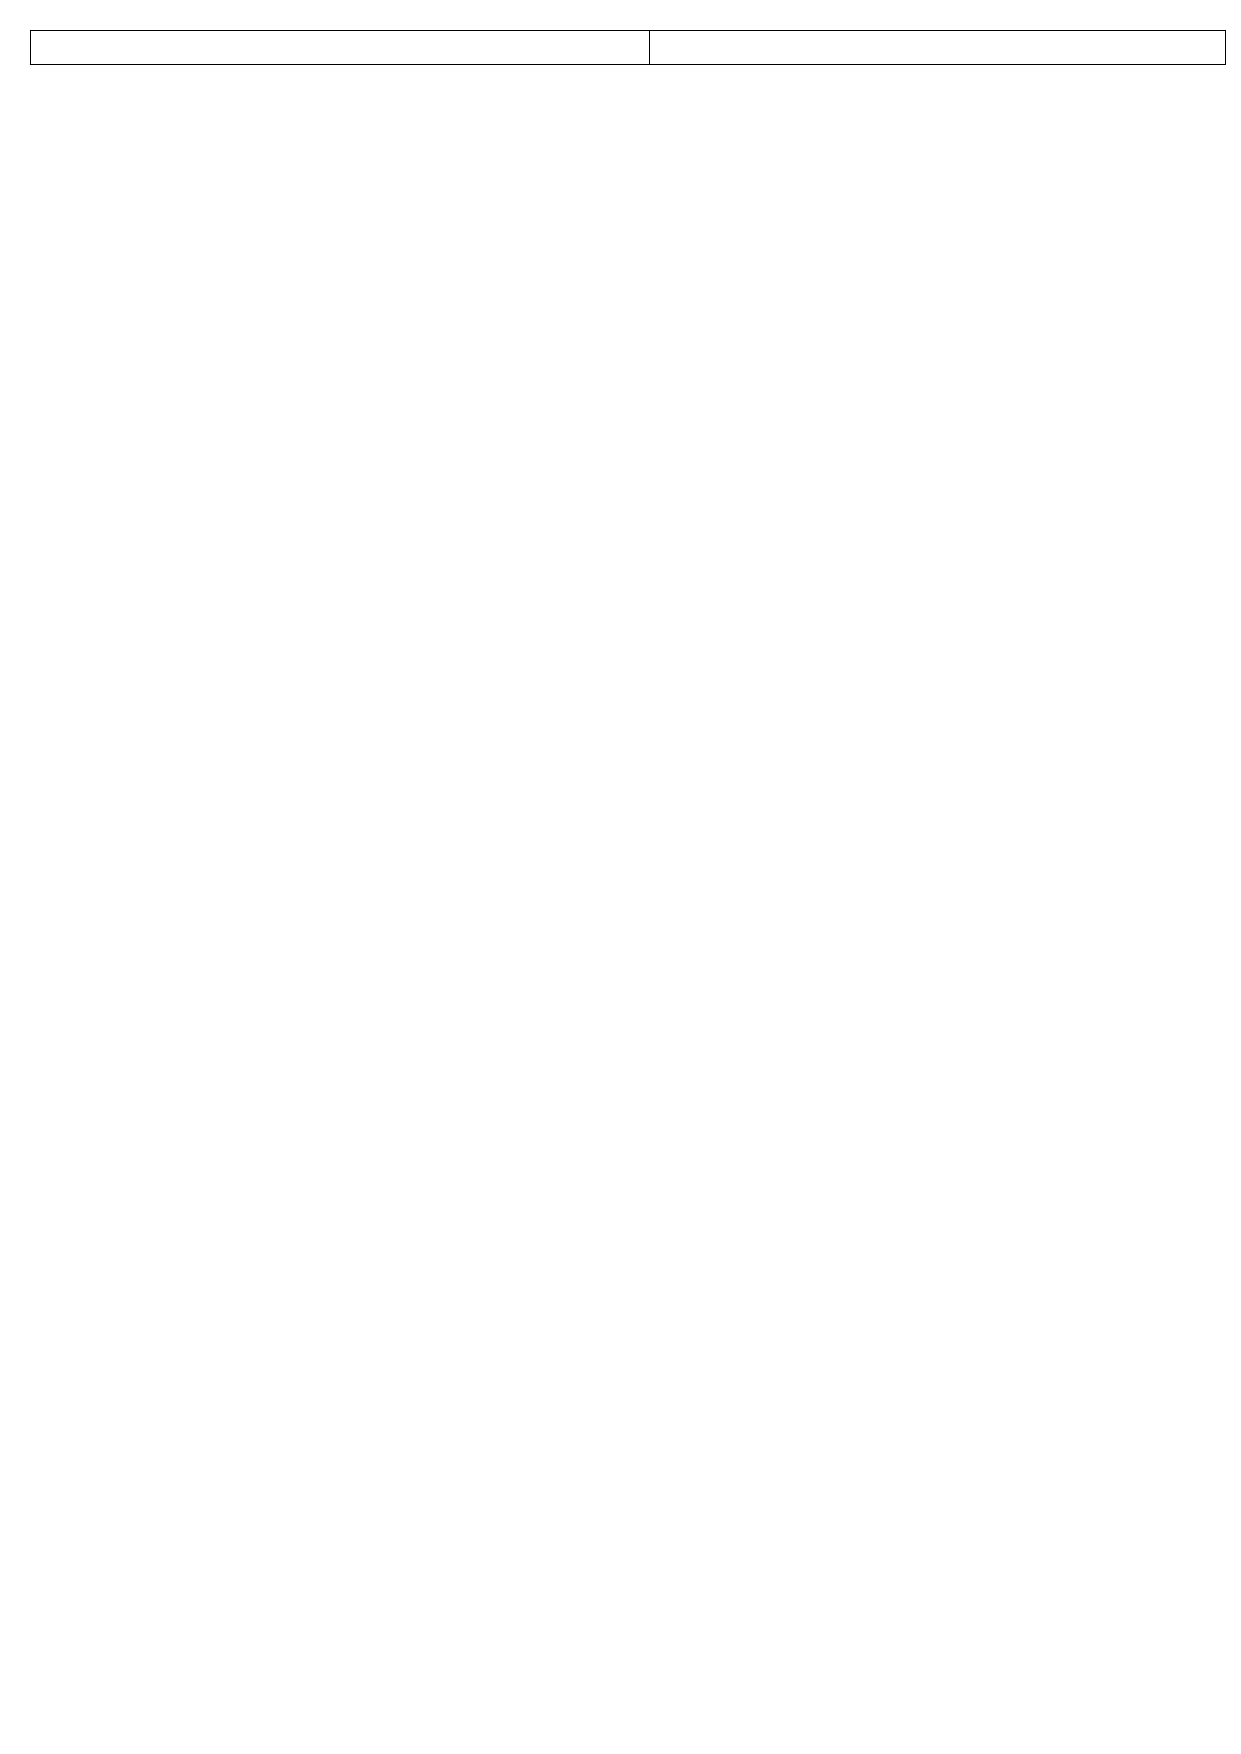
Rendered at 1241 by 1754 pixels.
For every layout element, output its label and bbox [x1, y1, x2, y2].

table_cell [31, 31, 649, 64]
table_cell [650, 31, 1225, 64]
